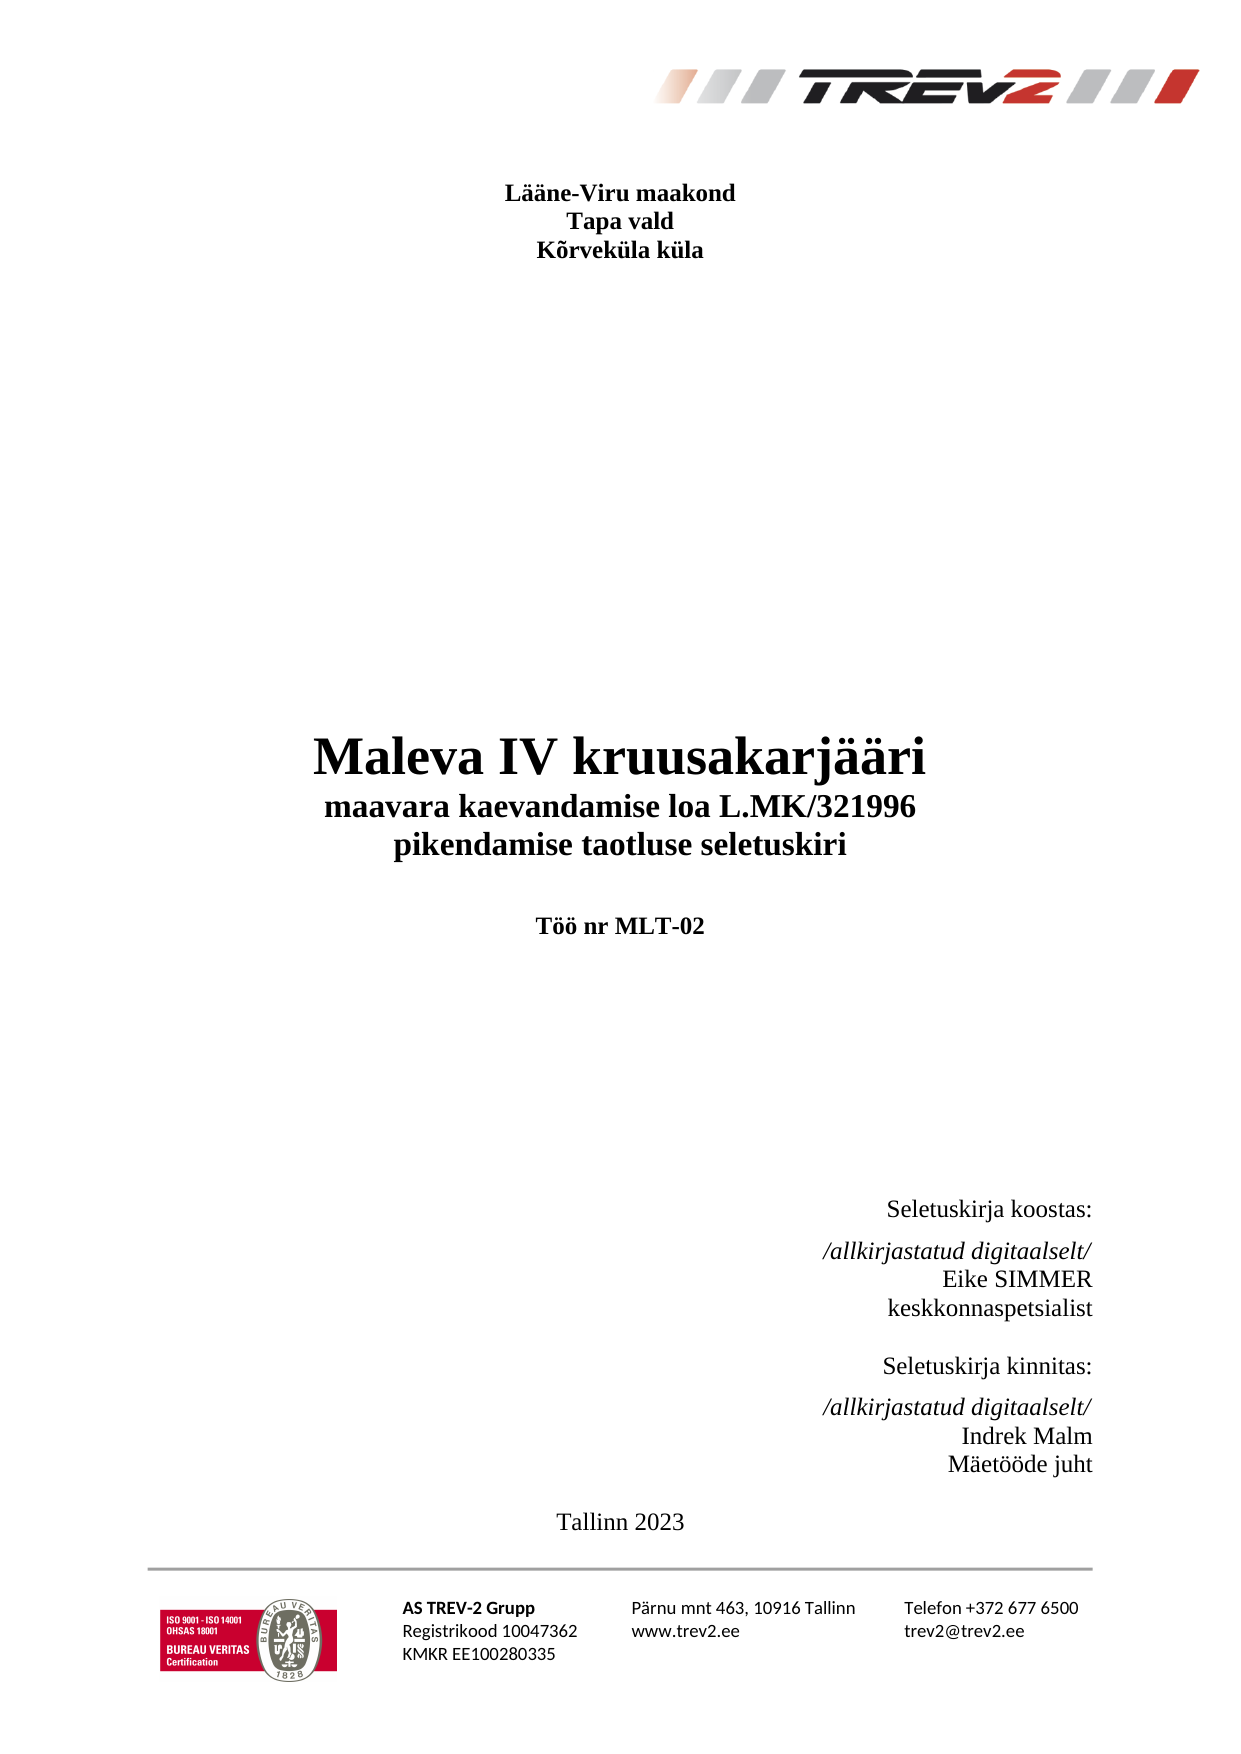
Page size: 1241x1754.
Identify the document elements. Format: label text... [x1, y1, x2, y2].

text keskkonnaspetsialist [148, 1293, 1093, 1322]
text Eike SIMMER [148, 1264, 1093, 1293]
text Töö nr MLT-02 [148, 911, 1093, 939]
picture [158, 1596, 337, 1682]
text Kõrveküla küla [148, 235, 1093, 264]
text Lääne-Viru maakond [148, 178, 1093, 206]
picture [649, 0, 1237, 125]
text Seletuskirja koostas: [148, 1194, 1093, 1223]
text Tapa vald [148, 206, 1093, 235]
text /allkirjastatud digitaalselt/ [148, 1392, 1093, 1421]
text /allkirjastatud digitaalselt/ [148, 1236, 1093, 1264]
text Tallinn 2023 [148, 1507, 1093, 1536]
list pikendamise taotluse seletuskiri [148, 824, 1093, 863]
text Maleva IV kruusakarjääri [148, 724, 1093, 786]
text maavara kaevandamise loa L.MK/321996 [148, 786, 1093, 824]
text Mäetööde juht [148, 1449, 1093, 1478]
text Seletuskirja kinnitas: [148, 1351, 1093, 1379]
text Indrek Malm [148, 1421, 1093, 1449]
